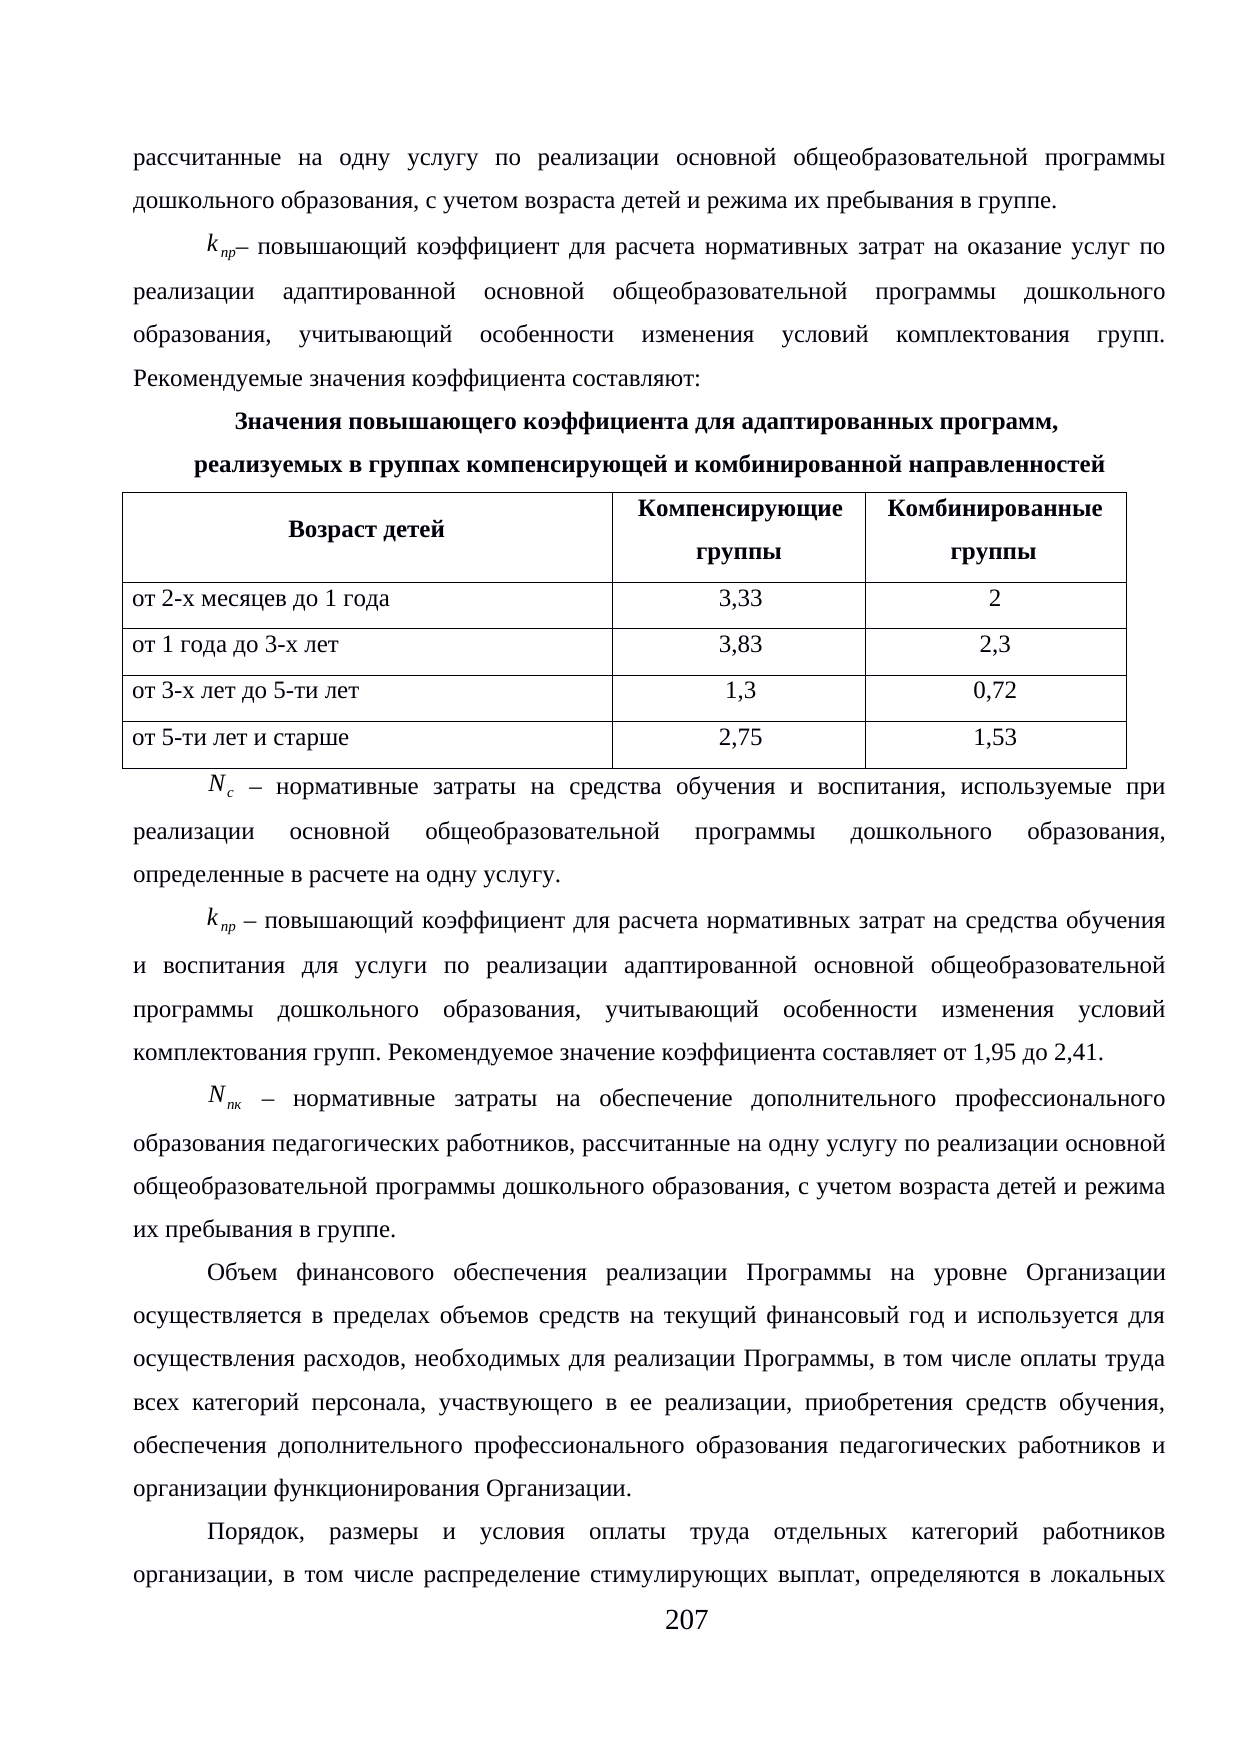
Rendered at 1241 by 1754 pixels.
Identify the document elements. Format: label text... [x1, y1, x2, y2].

text Значения повышающего коэффициента для адаптированных программ, реализуемых в группах компенсирующей и комбинированной направленностей [133, 406, 1166, 478]
table_cell 0,72 [866, 676, 1126, 721]
table_cell от 2-х месяцев до 1 года [123, 583, 612, 628]
table_cell от 1 года до 3-х лет [123, 629, 612, 674]
table_cell 1,53 [866, 722, 1126, 767]
text – нормативные затраты на средства обучения и воспитания, используемые при реализации основной общеобразовательной программы дошкольного образования, определенные в расчете на одну услугу. [133, 768, 1166, 888]
text – повышающий коэффициент для расчета нормативных затрат на оказание услуг по реализации адаптированной основной общеобразовательной программы дошкольного образования, учитывающий особенности изменения условий комплектования групп. Рекомендуемые значения коэффициента составляют: [133, 228, 1166, 391]
table_cell 2 [866, 583, 1126, 628]
table_cell 3,33 [613, 583, 865, 628]
text Объем финансового обеспечения реализации Программы на уровне Организации осуществляется в пределах объемов средств на текущий финансовый год и используется для осуществления расходов, необходимых для реализации Программы, в том числе оплаты труда всех категорий персонала, участвующего в ее реализации, приобретения средств обучения, обеспечения дополнительного профессионального образования педагогических работников и организации функционирования Организации. [133, 1257, 1166, 1502]
table_cell 1,3 [613, 676, 865, 721]
table_cell 2,3 [866, 629, 1126, 674]
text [133, 1516, 1166, 1588]
table_cell 3,83 [613, 629, 865, 674]
table_header Комбинированные группы [866, 493, 1126, 582]
table_cell от 5-ти лет и старше [123, 722, 612, 767]
table_cell от 3-х лет до 5-ти лет [123, 676, 612, 721]
table_header Компенсирующие группы [613, 493, 865, 582]
text – повышающий коэффициент для расчета нормативных затрат на средства обучения и воспитания для услуги по реализации адаптированной основной общеобразовательной программы дошкольного образования, учитывающий особенности изменения условий комплектования групп. Рекомендуемое значение коэффициента составляет от 1,95 до 2,41. [133, 903, 1166, 1066]
table_cell 2,75 [613, 722, 865, 767]
text – нормативные затраты на обеспечение дополнительного профессионального образования педагогических работников, рассчитанные на одну услугу по реализации основной общеобразовательной программы дошкольного образования, с учетом возраста детей и режима их пребывания в группе. [133, 1080, 1166, 1243]
table_header Возраст детей [123, 493, 612, 582]
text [133, 142, 1166, 214]
